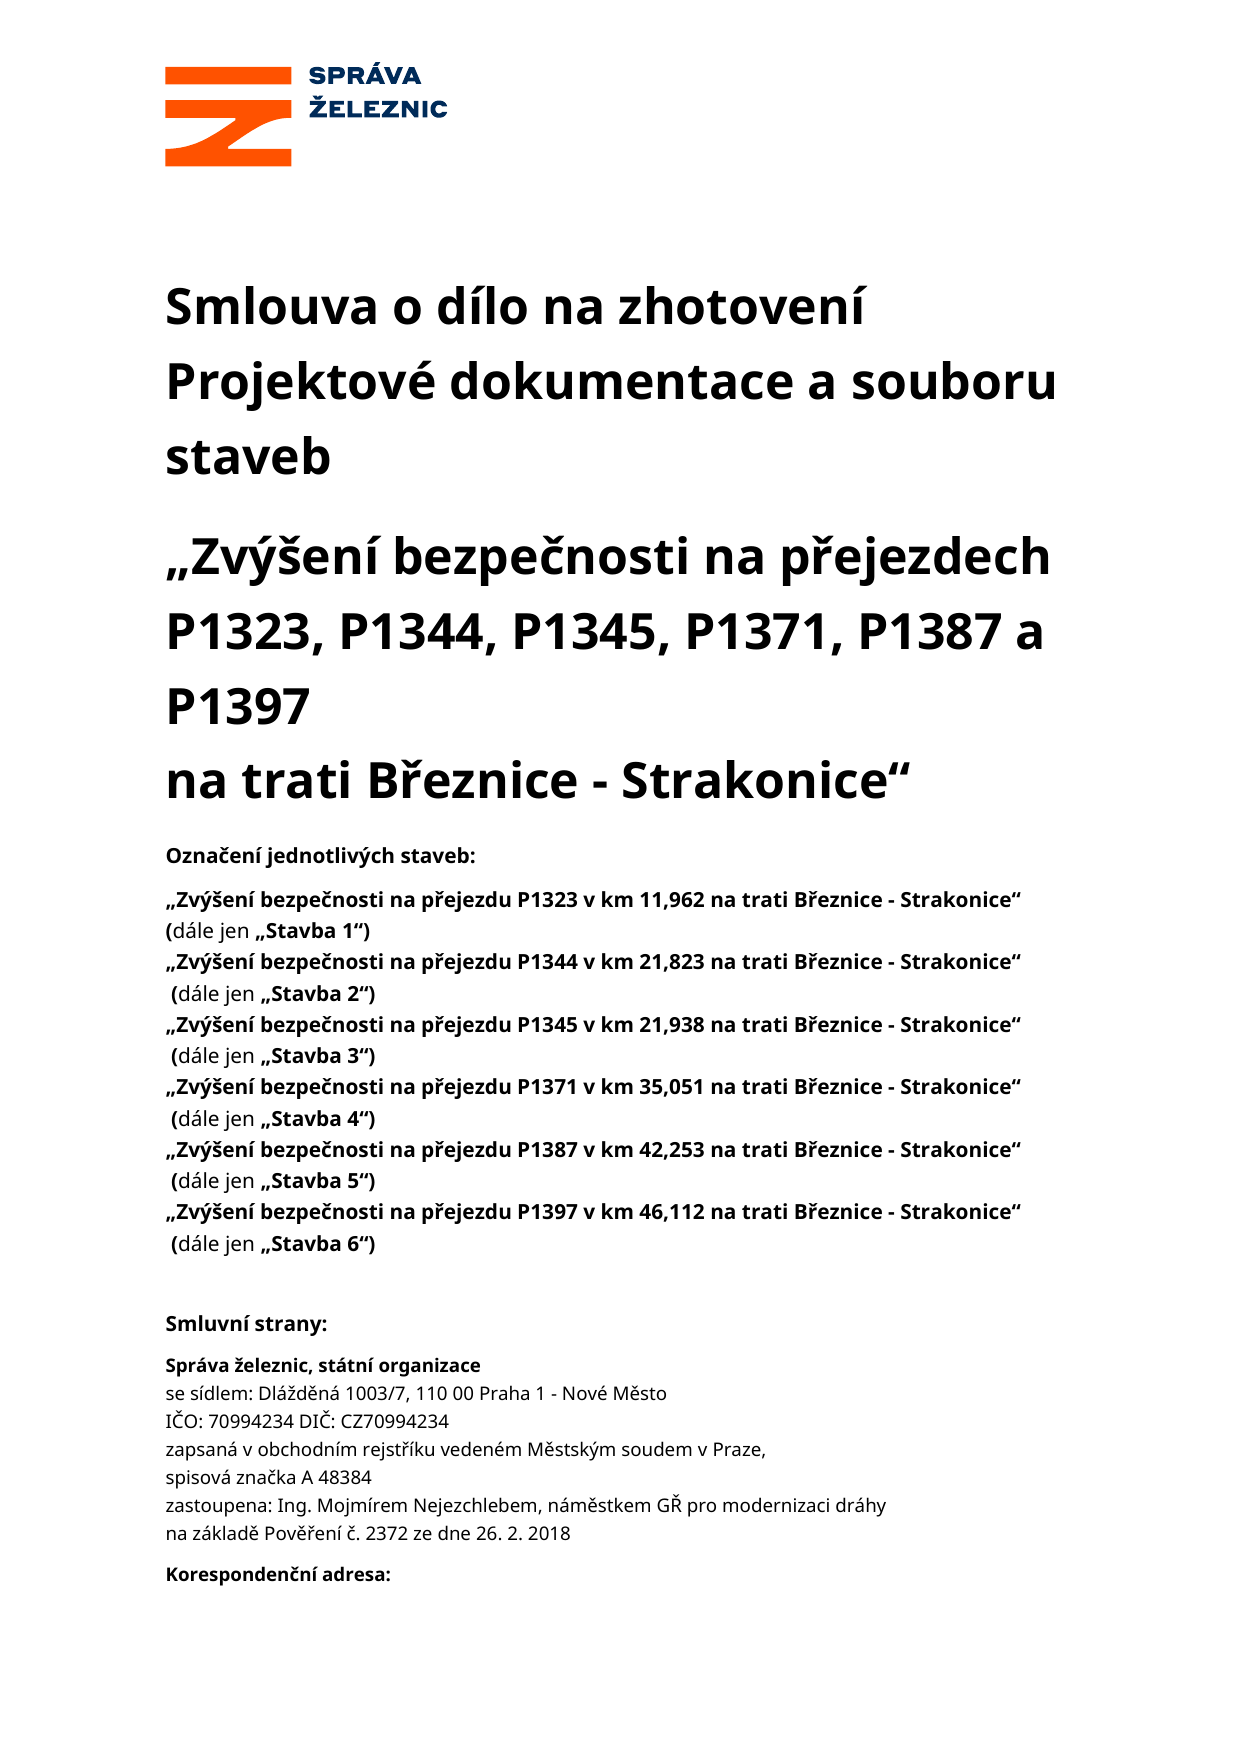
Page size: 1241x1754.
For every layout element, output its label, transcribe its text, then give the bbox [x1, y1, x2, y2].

text Smlouva o dílo na zhotovení Projektové dokumentace a souboru staveb [165, 271, 1075, 489]
text „Zvýšení bezpečnosti na přejezdech P1323, P1344, P1345, P1371, P1387 a P1397 [165, 521, 1075, 739]
text IČO: 70994234 DIČ: CZ70994234 [165, 1409, 1075, 1434]
text „Zvýšení bezpečnosti na přejezdu P1323 v km 11,962 na trati Březnice - Strakonice“ [165, 885, 1075, 913]
text „Zvýšení bezpečnosti na přejezdu P1345 v km 21,938 na trati Březnice - Strakonice“ [165, 1010, 1075, 1038]
text zastoupena: Ing. Mojmírem Nejezchlebem, náměstkem GŘ pro modernizaci dráhy [165, 1493, 1075, 1518]
text (dále jen „Stavba 1“) [165, 916, 1075, 945]
text spisová značka A 48384 [165, 1465, 1075, 1490]
text na trati Březnice - Strakonice“ [165, 746, 1075, 814]
text Správa železnic, státní organizace [165, 1353, 1075, 1378]
text Smluvní strany: [165, 1309, 1075, 1337]
text „Zvýšení bezpečnosti na přejezdu P1397 v km 46,112 na trati Březnice - Strakonice“ [165, 1197, 1075, 1226]
text (dále jen „Stavba 6“) [165, 1229, 1075, 1257]
text zapsaná v obchodním rejstříku vedeném Městským soudem v Praze, [165, 1437, 1075, 1462]
text (dále jen „Stavba 5“) [165, 1166, 1075, 1195]
text Označení jednotlivých staveb: [165, 841, 1075, 870]
text Korespondenční adresa: [165, 1561, 1075, 1587]
text (dále jen „Stavba 3“) [165, 1041, 1075, 1070]
text „Zvýšení bezpečnosti na přejezdu P1371 v km 35,051 na trati Březnice - Strakonice“ [165, 1072, 1075, 1101]
text „Zvýšení bezpečnosti na přejezdu P1387 v km 42,253 na trati Březnice - Strakonice“ [165, 1135, 1075, 1163]
text (dále jen „Stavba 4“) [165, 1104, 1075, 1132]
text na základě Pověření č. 2372 ze dne 26. 2. 2018 [165, 1521, 1075, 1546]
text (dále jen „Stavba 2“) [165, 979, 1075, 1007]
text se sídlem: Dlážděná 1003/7, 110 00 Praha 1 - Nové Město [165, 1381, 1075, 1406]
text „Zvýšení bezpečnosti na přejezdu P1344 v km 21,823 na trati Březnice - Strakonice“ [165, 947, 1075, 976]
